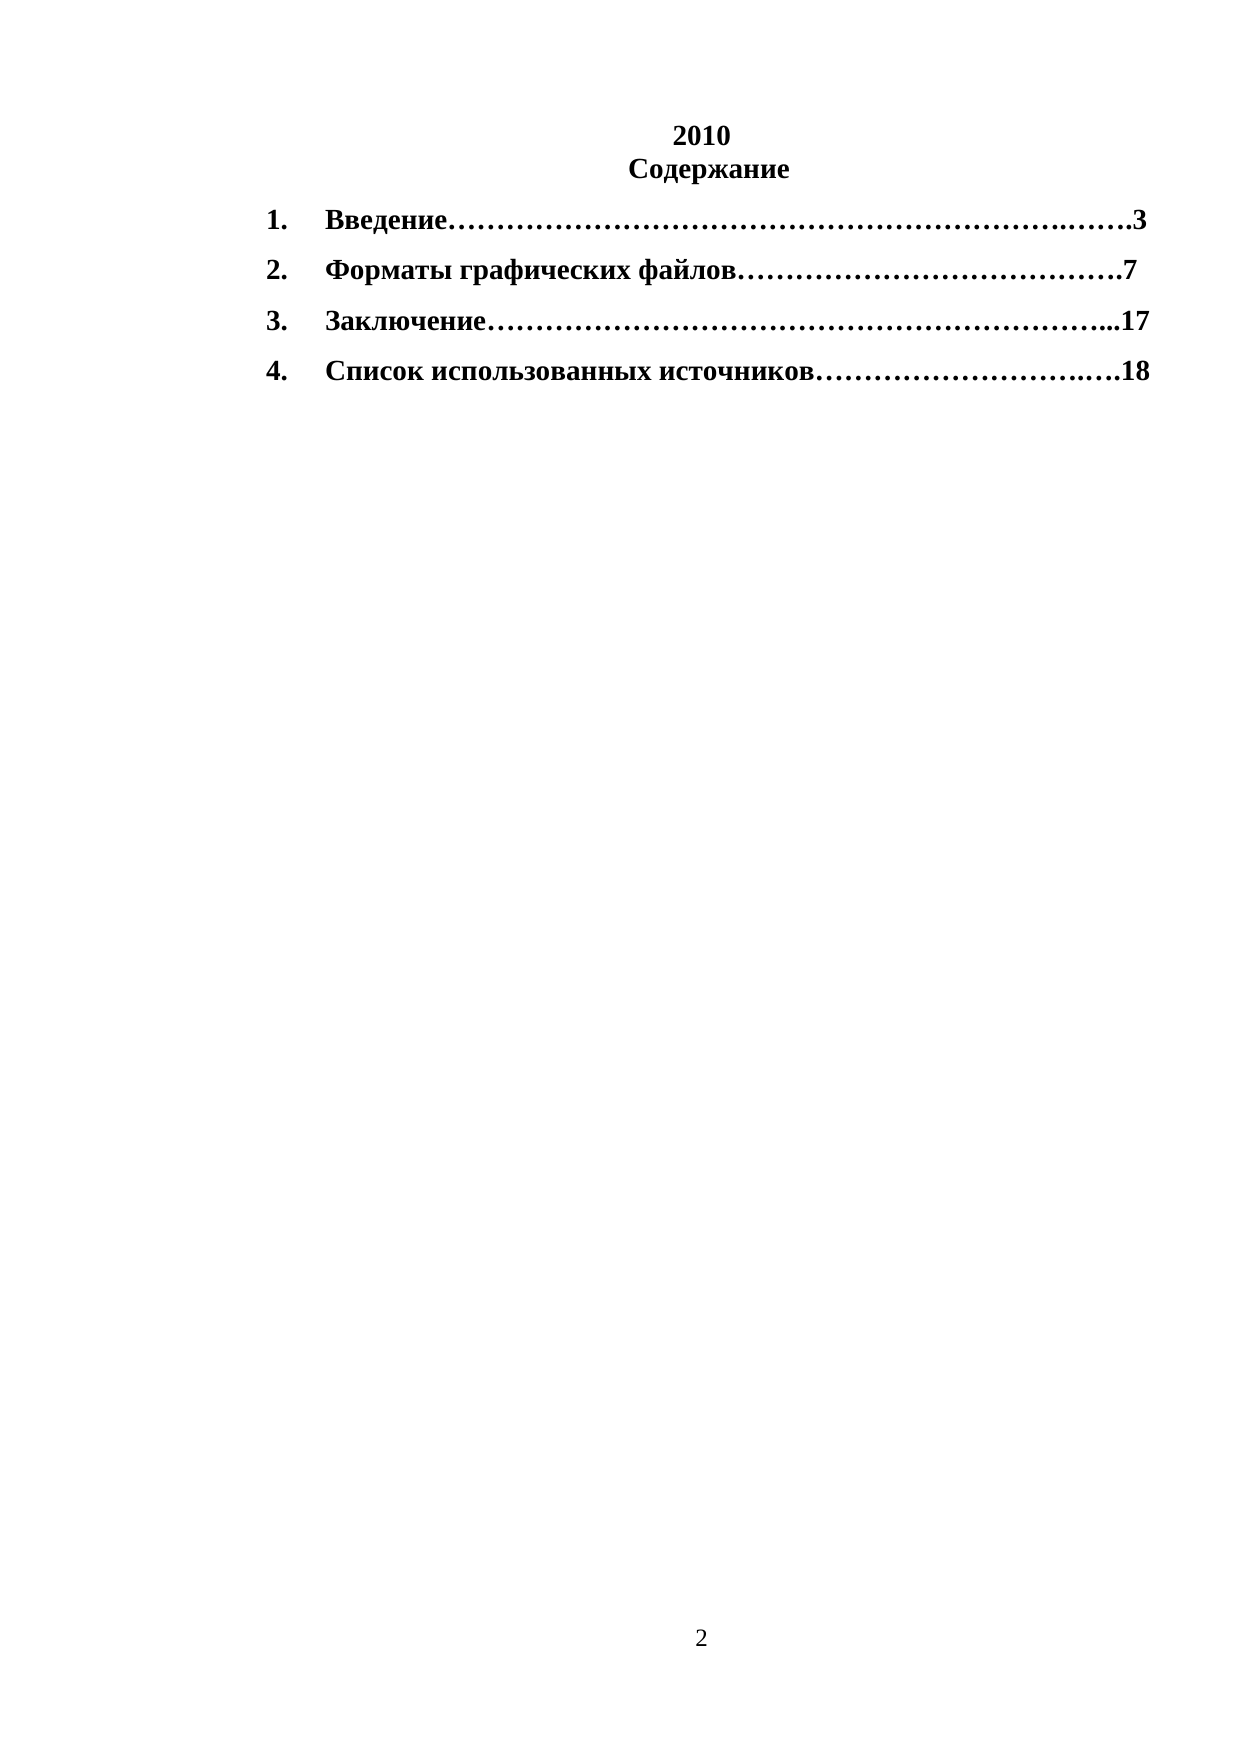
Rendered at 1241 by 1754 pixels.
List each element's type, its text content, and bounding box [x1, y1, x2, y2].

text Содержание [266, 152, 1152, 185]
list Список использованных источников……………………….….18 [177, 353, 1152, 386]
text 2010 [177, 118, 1152, 152]
list Форматы графических файлов………………………………….7 [177, 252, 1152, 286]
list Введение……………………………………………………….…….3 [177, 202, 1152, 236]
list Заключение………………………………………………………...17 [177, 303, 1152, 336]
